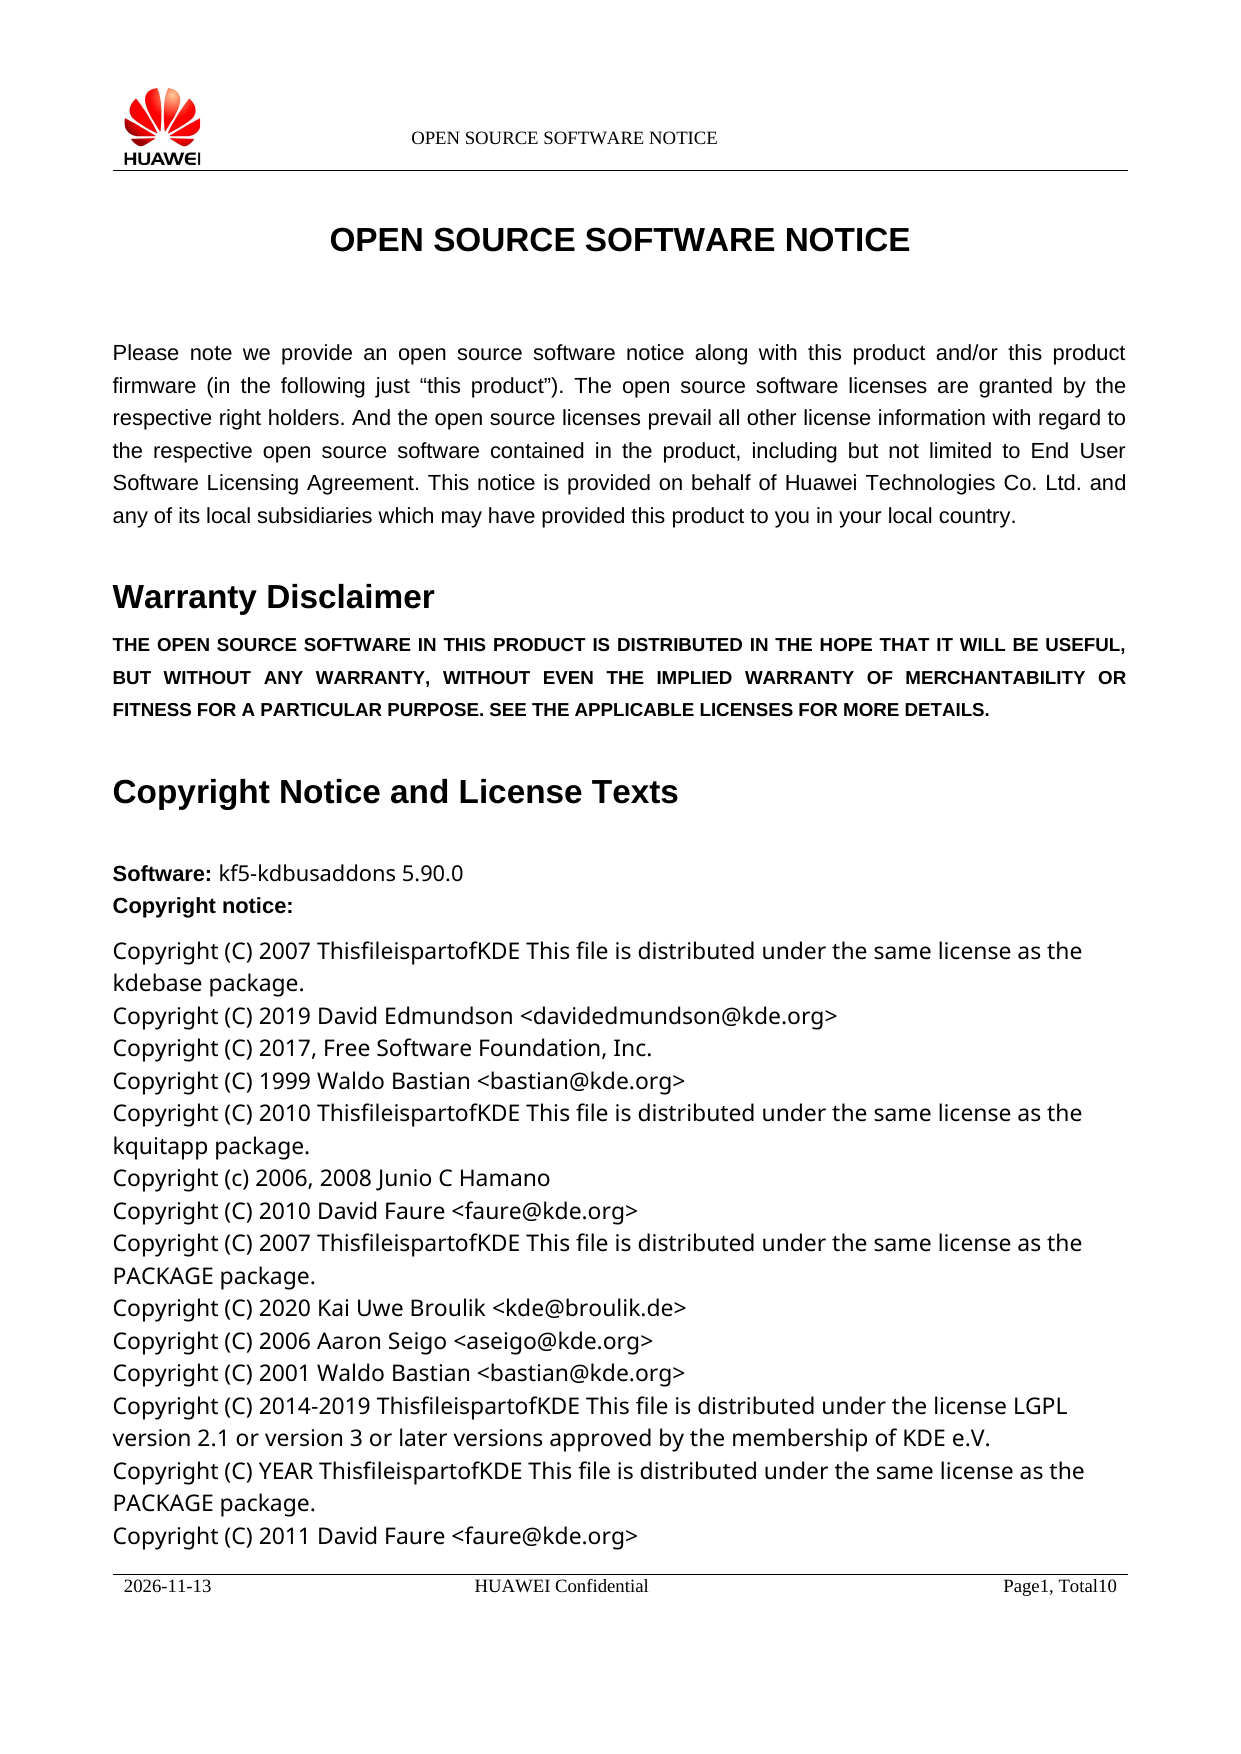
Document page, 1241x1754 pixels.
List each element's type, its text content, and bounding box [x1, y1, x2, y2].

text Copyright notice: [112, 889, 1128, 921]
text Copyright Notice and License Texts [112, 759, 1128, 824]
text The open source software in this product is distributed in the hope that it will be useful, but WITHOUT ANY WARRANTY, without even the implied warranty of MERCHANTABILITY or FITNESS FOR A PARTICULAR PURPOSE. See the applicable licenses for more details. [112, 629, 1128, 726]
title Software: kf5-kdbusaddons 5.90.0 [112, 856, 1128, 889]
text Warranty Disclaimer [112, 564, 1128, 629]
text OPEN SOURCE SOFTWARE NOTICE [112, 206, 1128, 271]
picture [124, 88, 201, 165]
text Please note we provide an open source software notice along with this product and/or this product firmware (in the following just “this product”). The open source software licenses are granted by the respective right holders. And the open source licenses prevail all other license information with regard to the respective open source software contained in the product, including but not limited to End User Software Licensing Agreement. This notice is provided on behalf of Huawei Technologies Co. Ltd. and any of its local subsidiaries which may have provided this product to you in your local country. [112, 336, 1128, 531]
